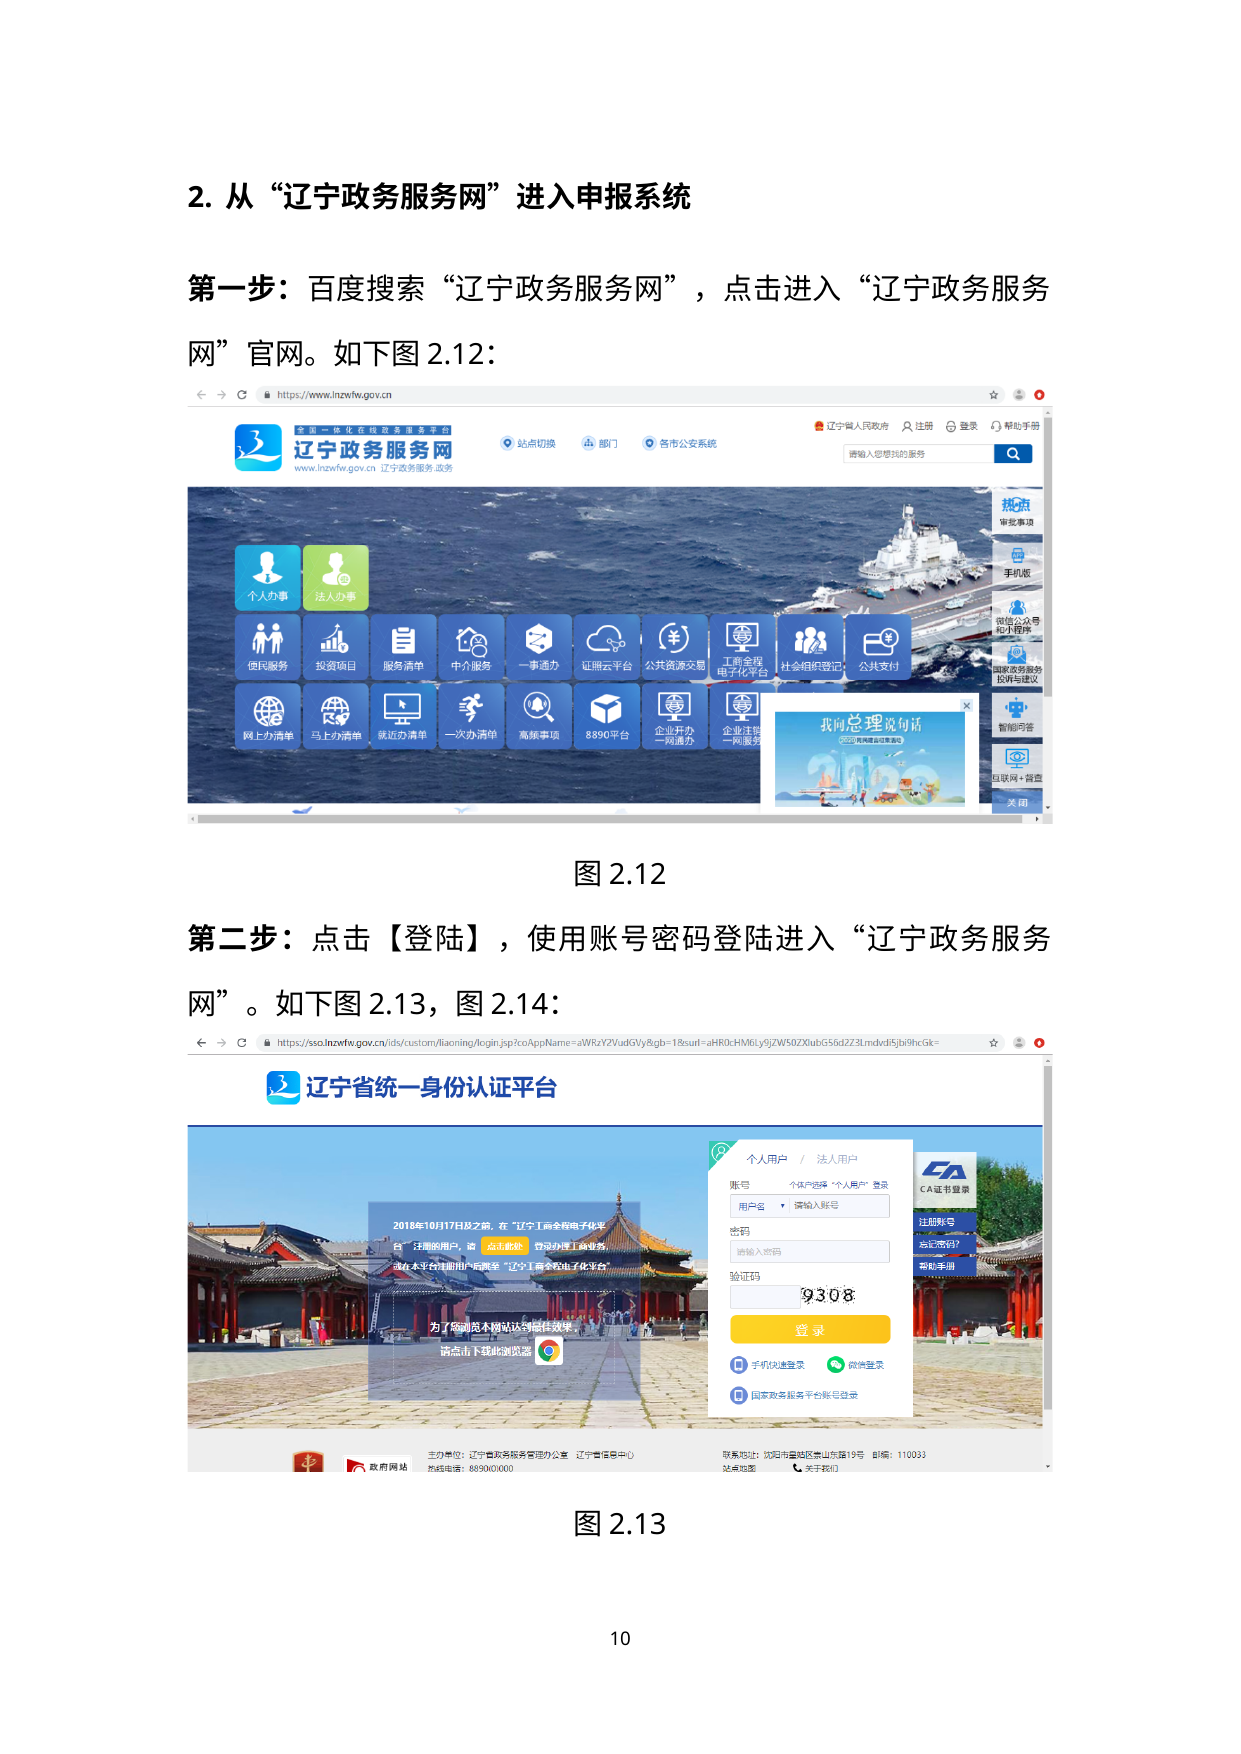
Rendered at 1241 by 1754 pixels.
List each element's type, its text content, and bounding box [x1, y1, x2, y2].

picture [187, 384, 1053, 824]
text 第一步：百度搜索“辽宁政务服务网”，点击进入“辽宁政务服务网”官网。如下图2.12： [187, 254, 1053, 384]
text 第二步：点击【登陆】，使用账号密码登陆进入“辽宁政务服务网”。如下图2.13，图2.14： [187, 904, 1053, 1034]
text 图2.12 [187, 839, 1053, 904]
text 图2.13 [187, 1489, 1053, 1554]
subtitle 从“辽宁政务服务网”进入申报系统 [187, 162, 1053, 227]
picture [187, 1034, 1053, 1472]
